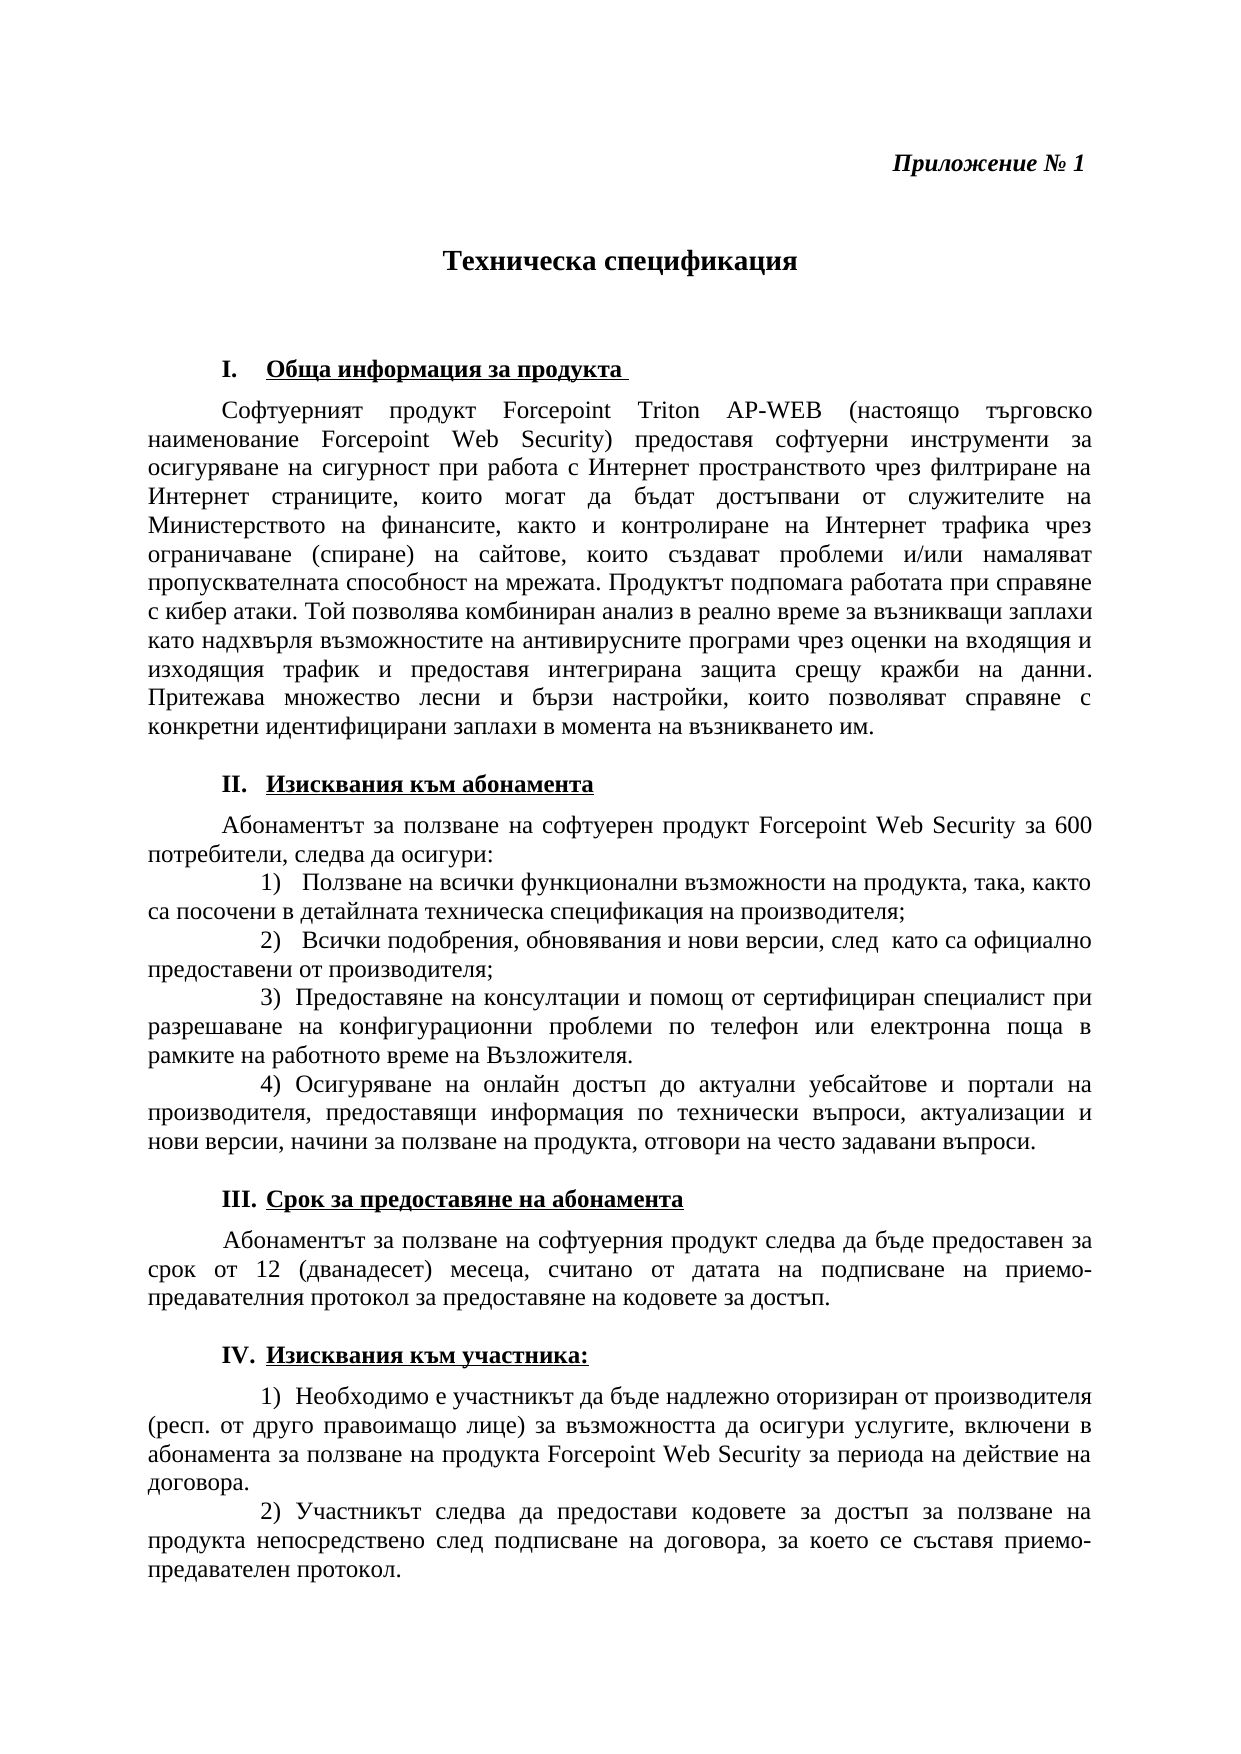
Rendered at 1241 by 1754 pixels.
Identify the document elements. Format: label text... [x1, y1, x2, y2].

list Осигуряване на онлайн достъп до актуални уебсайтове и портали на производителя, предоставящи информация по технически въпроси, актуализации и нови версии, начини за ползване на продукта, отговори на често задавани въпроси. [148, 1069, 1093, 1155]
list Обща информация за продукта [148, 354, 1093, 382]
list Необходимо е участникът да бъде надлежно оторизиран от производителя (респ. от друго правоимащо лице) за възможността да осигури услугите, включени в абонамента за ползване на продукта Forcepoint Web Security за периода на действие на договора. [148, 1381, 1093, 1496]
list Всички подобрения, обновявания и нови версии, след като са официално предоставени от производителя; [148, 925, 1093, 982]
text Абонаментът за ползване на софтуерен продукт Forcepoint Web Security за 600 потребители, следва да осигури: [148, 810, 1093, 867]
list Срок за предоставяне на абонамента [148, 1184, 1093, 1212]
text Абонаментът за ползване на софтуерния продукт следва да бъде предоставен за срок от 12 (дванадесет) месеца, считано от датата на подписване на приемо-предавателния протокол за предоставяне на кодовете за достъп. [148, 1225, 1093, 1311]
text Приложение № 1 [148, 148, 1093, 176]
list Участникът следва да предостави кодовете за достъп за ползване на продукта непосредствено след подписване на договора, за което се съставя приемо-предавателен протокол. [148, 1496, 1093, 1582]
list Ползване на всички функционални възможности на продукта, така, както са посочени в детайлната техническа спецификация на производителя; [148, 867, 1093, 925]
list Предоставяне на консултации и помощ от сертифициран специалист при разрешаване на конфигурационни проблеми по телефон или електронна поща в рамките на работното време на Възложителя. [148, 982, 1093, 1069]
text Софтуерният продукт Forcepoint Triton AP-WEB (настоящо търговско наименование Forcepoint Web Security) предоставя софтуерни инструменти за осигуряване на сигурност при работа с Интернет пространството чрез филтриране на Интернет страниците, които могат да бъдат достъпвани от служителите на Министерството на финансите, както и контролиране на Интернет трафика чрез ограничаване (спиране) на сайтове, които създават проблеми и/или намаляват пропусквателната способност на мрежата. Продуктът подпомага работата при справяне с кибер атаки. Той позволява комбиниран анализ в реално време за възникващи заплахи като надхвърля възможностите на антивирусните програми чрез оценки на входящия и изходящия трафик и предоставя интегрирана защита срещу кражби на данни. Притежава множество лесни и бързи настройки, които позволяват справяне с конкретни идентифицирани заплахи в момента на възникването им. [148, 395, 1093, 740]
text Техническа спецификация [148, 243, 1093, 277]
list Изисквания към абонамента [148, 769, 1093, 797]
list Изисквания към участника: [148, 1340, 1093, 1369]
